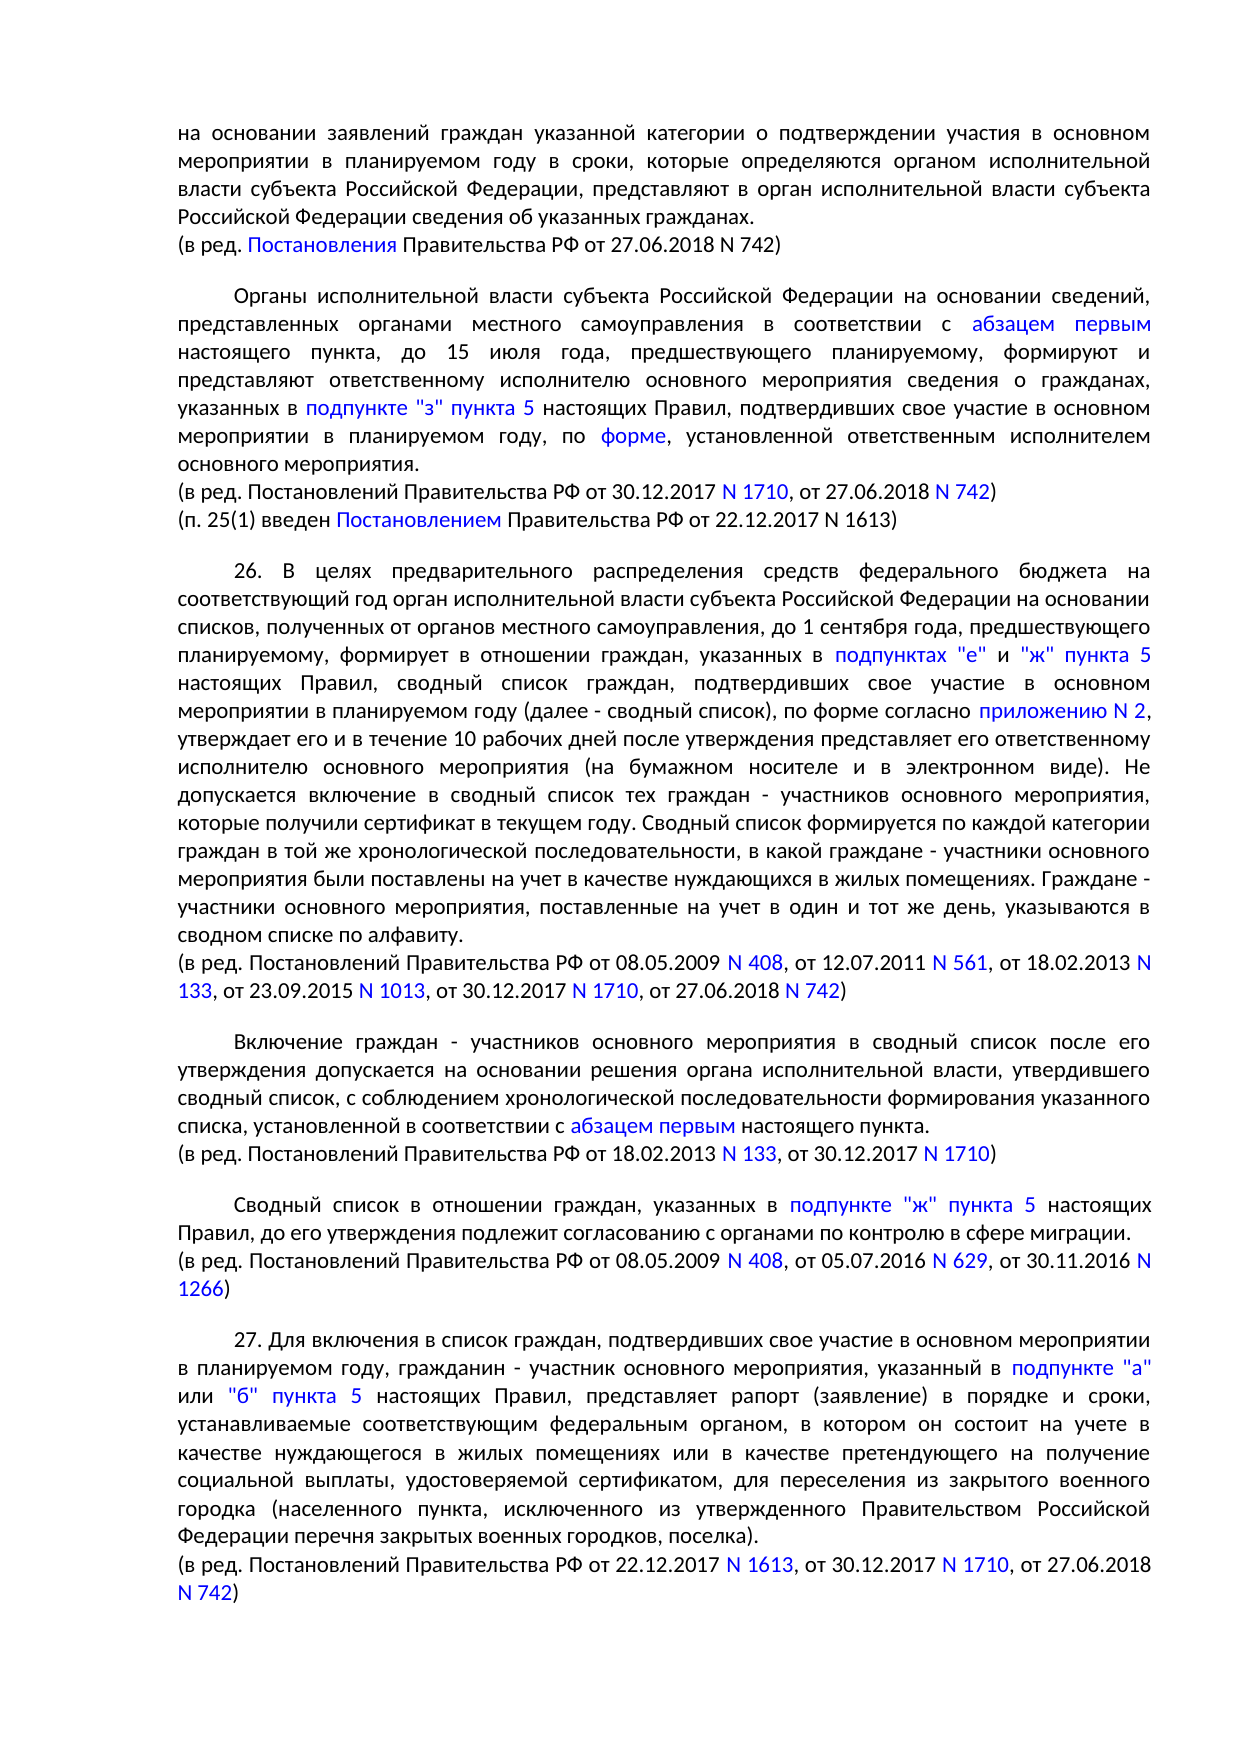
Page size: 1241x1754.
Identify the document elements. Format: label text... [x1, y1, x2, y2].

text (в ред. Постановления Правительства РФ от 27.06.2018 N 742) [177, 230, 1152, 258]
text 27. Для включения в список граждан, подтвердивших свое участие в основном мероприятии в планируемом году, гражданин - участник основного мероприятия, указанный в подпункте "а" или "б" пункта 5 настоящих Правил, представляет рапорт (заявление) в порядке и сроки, устанавливаемые соответствующим федеральным органом, в котором он состоит на учете в качестве нуждающегося в жилых помещениях или в качестве претендующего на получение социальной выплаты, удостоверяемой сертификатом, для переселения из закрытого военного городка (населенного пункта, исключенного из утвержденного Правительством Российской Федерации перечня закрытых военных городков, поселка). [177, 1326, 1152, 1550]
text 26. В целях предварительного распределения средств федерального бюджета на соответствующий год орган исполнительной власти субъекта Российской Федерации на основании списков, полученных от органов местного самоуправления, до 1 сентября года, предшествующего планируемому, формирует в отношении граждан, указанных в подпунктах "е" и "ж" пункта 5 настоящих Правил, сводный список граждан, подтвердивших свое участие в основном мероприятии в планируемом году (далее - сводный список), по форме согласно приложению N 2, утверждает его и в течение 10 рабочих дней после утверждения представляет его ответственному исполнителю основного мероприятия (на бумажном носителе и в электронном виде). Не допускается включение в сводный список тех граждан - участников основного мероприятия, которые получили сертификат в текущем году. Сводный список формируется по каждой категории граждан в той же хронологической последовательности, в какой граждане - участники основного мероприятия были поставлены на учет в качестве нуждающихся в жилых помещениях. Граждане - участники основного мероприятия, поставленные на учет в один и тот же день, указываются в сводном списке по алфавиту. [177, 556, 1152, 948]
text (в ред. Постановлений Правительства РФ от 08.05.2009 N 408, от 05.07.2016 N 629, от 30.11.2016 N 1266) [177, 1247, 1152, 1303]
text Сводный список в отношении граждан, указанных в подпункте "ж" пункта 5 настоящих Правил, до его утверждения подлежит согласованию с органами по контролю в сфере миграции. [177, 1191, 1152, 1247]
text (в ред. Постановлений Правительства РФ от 22.12.2017 N 1613, от 30.12.2017 N 1710, от 27.06.2018 N 742) [177, 1550, 1152, 1606]
text (в ред. Постановлений Правительства РФ от 08.05.2009 N 408, от 12.07.2011 N 561, от 18.02.2013 N 133, от 23.09.2015 N 1013, от 30.12.2017 N 1710, от 27.06.2018 N 742) [177, 948, 1152, 1004]
text Органы исполнительной власти субъекта Российской Федерации на основании сведений, представленных органами местного самоуправления в соответствии с абзацем первым настоящего пункта, до 15 июля года, предшествующего планируемому, формируют и представляют ответственному исполнителю основного мероприятия сведения о гражданах, указанных в подпункте "з" пункта 5 настоящих Правил, подтвердивших свое участие в основном мероприятии в планируемом году, по форме, установленной ответственным исполнителем основного мероприятия. [177, 281, 1152, 477]
text (в ред. Постановлений Правительства РФ от 18.02.2013 N 133, от 30.12.2017 N 1710) [177, 1139, 1152, 1168]
text Включение граждан - участников основного мероприятия в сводный список после его утверждения допускается на основании решения органа исполнительной власти, утвердившего сводный список, с соблюдением хронологической последовательности формирования указанного списка, установленной в соответствии с абзацем первым настоящего пункта. [177, 1027, 1152, 1139]
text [177, 118, 1152, 230]
text (в ред. Постановлений Правительства РФ от 30.12.2017 N 1710, от 27.06.2018 N 742) [177, 477, 1152, 505]
text (п. 25(1) введен Постановлением Правительства РФ от 22.12.2017 N 1613) [177, 505, 1152, 533]
